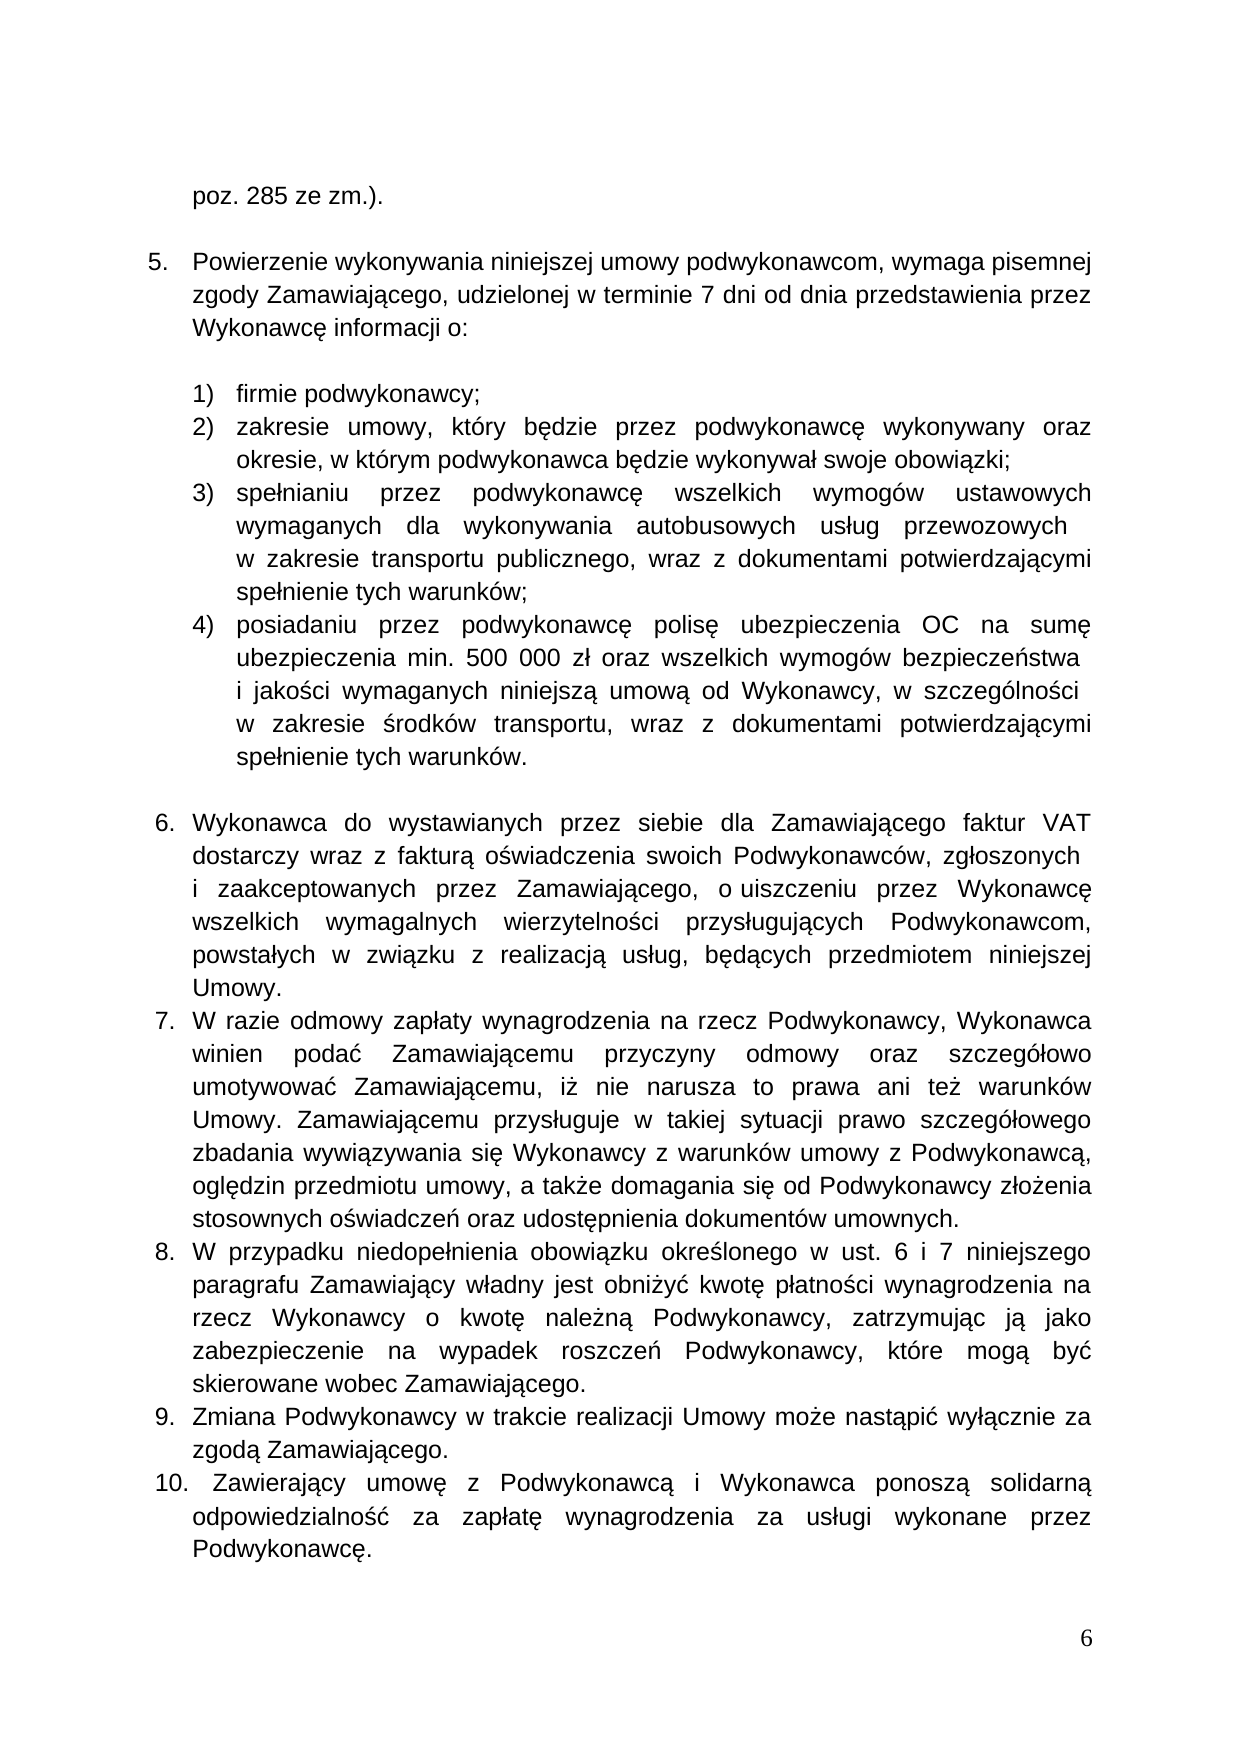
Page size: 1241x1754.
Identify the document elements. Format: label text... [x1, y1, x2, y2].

list Zmiana Podwykonawcy w trakcie realizacji Umowy może nastąpić wyłącznie za zgodą Zamawiającego. [154, 1402, 1093, 1464]
list firmie podwykonawcy; [192, 379, 1093, 407]
list W przypadku niedopełnienia obowiązku określonego w ust. 6 i 7 niniejszego paragrafu Zamawiający władny jest obniżyć kwotę płatności wynagrodzenia na rzecz Wykonawcy o kwotę należną Podwykonawcy, zatrzymując ją jako zabezpieczenie na wypadek roszczeń Podwykonawcy, które mogą być skierowane wobec Zamawiającego. [154, 1237, 1093, 1398]
list posiadaniu przez podwykonawcę polisę ubezpieczenia OC na sumę ubezpieczenia min. 500 000 zł oraz wszelkich wymogów bezpieczeństwa i jakości wymaganych niniejszą umową od Wykonawcy, w szczególności w zakresie środków transportu, wraz z dokumentami potwierdzającymi spełnienie tych warunków. [192, 610, 1093, 771]
list Zawierający umowę z Podwykonawcą i Wykonawca ponoszą solidarną odpowiedzialność za zapłatę wynagrodzenia za usługi wykonane przez Podwykonawcę. [154, 1468, 1093, 1563]
list zakresie umowy, który będzie przez podwykonawcę wykonywany oraz okresie, w którym podwykonawca będzie wykonywał swoje obowiązki; [192, 412, 1093, 473]
list Powierzenie wykonywania niniejszej umowy podwykonawcom, wymaga pisemnej zgody Zamawiającego, udzielonej w terminie 7 dni od dnia przedstawienia przez Wykonawcę informacji o: [148, 247, 1093, 341]
list Wykonawca do wystawianych przez siebie dla Zamawiającego faktur VAT dostarczy wraz z fakturą oświadczenia swoich Podwykonawców, zgłoszonych i zaakceptowanych przez Zamawiającego, o uiszczeniu przez Wykonawcę wszelkich wymagalnych wierzytelności przysługujących Podwykonawcom, powstałych w związku z realizacją usług, będących przedmiotem niniejszej Umowy. [154, 808, 1093, 1002]
list W razie odmowy zapłaty wynagrodzenia na rzecz Podwykonawcy, Wykonawca winien podać Zamawiającemu przyczyny odmowy oraz szczegółowo umotywować Zamawiającemu, iż nie narusza to prawa ani też warunków Umowy. Zamawiającemu przysługuje w takiej sytuacji prawo szczegółowego zbadania wywiązywania się Wykonawcy z warunków umowy z Podwykonawcą, oględzin przedmiotu umowy, a także domagania się od Podwykonawcy złożenia stosownych oświadczeń oraz udostępnienia dokumentów umownych. [154, 1006, 1093, 1233]
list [148, 148, 1093, 209]
list spełnianiu przez podwykonawcę wszelkich wymogów ustawowych wymaganych dla wykonywania autobusowych usług przewozowych w zakresie transportu publicznego, wraz z dokumentami potwierdzającymi spełnienie tych warunków; [192, 478, 1093, 606]
